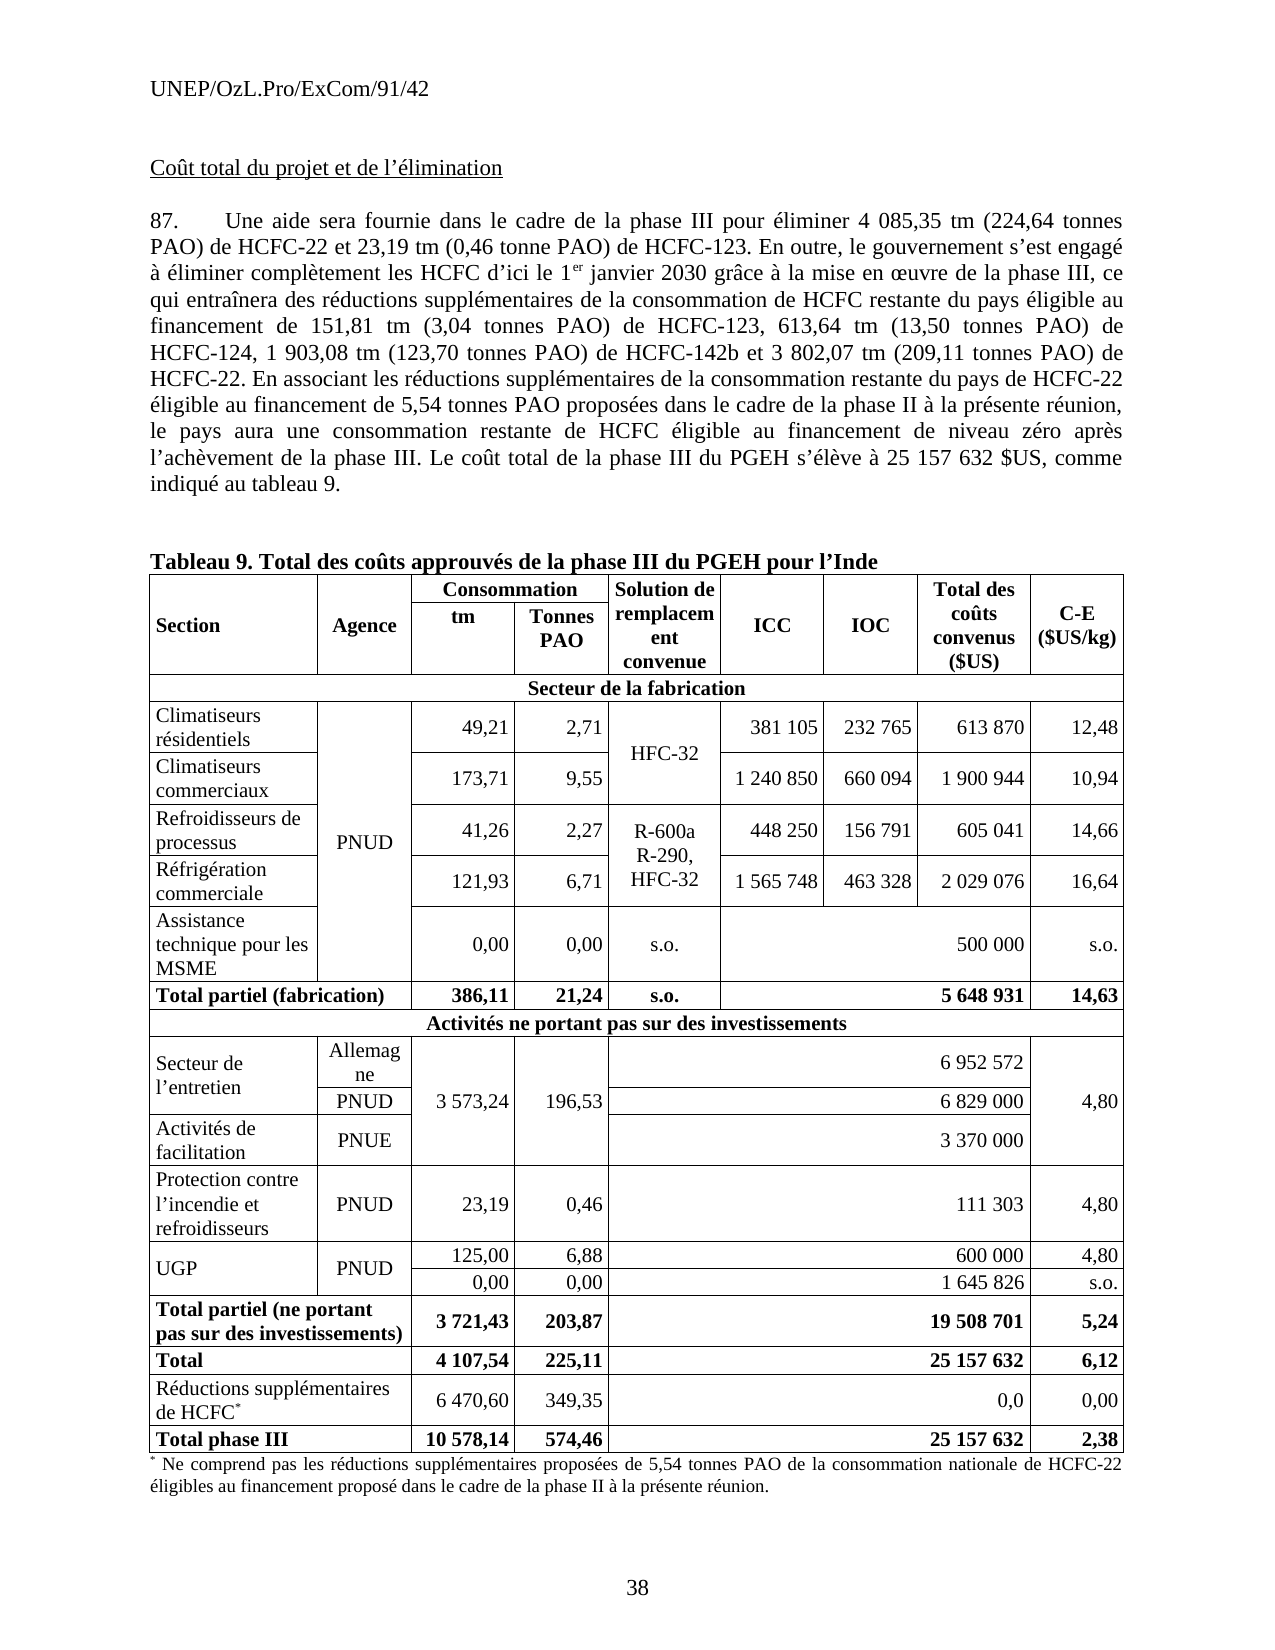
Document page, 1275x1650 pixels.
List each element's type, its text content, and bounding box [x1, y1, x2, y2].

table_cell 4,80 [1031, 1242, 1123, 1268]
table_cell tm [412, 603, 514, 674]
table_header IOC [824, 575, 917, 674]
table_cell PNUD [318, 1166, 411, 1241]
table_cell 448 250 [721, 805, 823, 855]
table_cell Allemagne [318, 1037, 411, 1087]
table_cell s.o. [609, 907, 720, 981]
table_cell 3 573,24 [412, 1037, 514, 1165]
table_cell Protection contre l’incendie et refroidisseurs [150, 1166, 317, 1241]
table_cell 574,46 [515, 1426, 608, 1452]
table_cell 4 107,54 [412, 1347, 514, 1373]
table_cell 386,11 [412, 982, 514, 1008]
table_cell 2,27 [515, 805, 608, 855]
table_cell 3 370 000 [609, 1115, 1030, 1165]
subtitle Une aide sera fournie dans le cadre de la phase III pour éliminer 4 085,35 tm (224,64 tonnes PAO) de HCFC-22 et 23,19 tm (0,46 tonne PAO) de HCFC-123. En outre, le gouvernement s’est engagé à éliminer complètement les HCFC d’ici le 1er janvier 2030 grâce à la mise en œuvre de la phase III, ce qui entraînera des réductions supplémentaires de la consommation de HCFC restante du pays éligible au financement de 151,81 tm (3,04 tonnes PAO) de HCFC-123, 613,64 tm (13,50 tonnes PAO) de HCFC-124, 1 903,08 tm (123,70 tonnes PAO) de HCFC-142b et 3 802,07 tm (209,11 tonnes PAO) de HCFC-22. En associant les réductions supplémentaires de la consommation restante du pays de HCFC-22 éligible au financement de 5,54 tonnes PAO proposées dans le cadre de la phase II à la présente réunion, le pays aura une consommation restante de HCFC éligible au financement de niveau zéro après l’achèvement de la phase III. Le coût total de la phase III du PGEH s’élève à 25 157 632 $US, comme indiqué au tableau 9. [150, 207, 1125, 497]
table_cell 2,71 [515, 702, 608, 752]
table_cell 232 765 [824, 702, 917, 752]
table_cell 49,21 [412, 702, 514, 752]
table_cell 0,00 [1031, 1375, 1123, 1425]
table_cell 10 578,14 [412, 1426, 514, 1452]
table_cell 0,00 [412, 907, 514, 981]
table_cell 500 000 [721, 907, 1030, 981]
table_cell Climatiseurs commerciaux [150, 753, 317, 803]
table_cell PNUD [318, 1242, 411, 1295]
table_cell Refroidisseurs de processus [150, 805, 317, 855]
table_cell 0,46 [515, 1166, 608, 1241]
table_cell 6 470,60 [412, 1375, 514, 1425]
table_cell 0,00 [412, 1269, 514, 1295]
table_cell 4,80 [1031, 1166, 1123, 1241]
table_cell UGP [150, 1242, 317, 1295]
table_cell Total partiel (fabrication) [150, 982, 411, 1008]
table_cell 1 900 944 [918, 753, 1030, 803]
table_header ICC [721, 575, 823, 674]
table_header Section [150, 575, 317, 674]
table_cell Activités ne portant pas sur des investissements [150, 1010, 1123, 1036]
table_cell 2,38 [1031, 1426, 1123, 1452]
table_cell 2 029 076 [918, 856, 1030, 906]
table_cell 41,26 [412, 805, 514, 855]
table_cell 10,94 [1031, 753, 1123, 803]
table_cell 463 328 [824, 856, 917, 906]
table_cell 121,93 [412, 856, 514, 906]
table_cell PNUD [318, 1088, 411, 1114]
table_cell 613 870 [918, 702, 1030, 752]
table_cell 12,48 [1031, 702, 1123, 752]
table_cell 14,63 [1031, 982, 1123, 1008]
table_cell Climatiseurs résidentiels [150, 702, 317, 752]
table_cell 19 508 701 [609, 1296, 1030, 1346]
table_header Agence [318, 575, 411, 674]
table_cell 9,55 [515, 753, 608, 803]
table_cell 0,0 [609, 1375, 1030, 1425]
table_cell Tonnes PAO [515, 603, 608, 674]
table_cell Secteur de la fabrication [150, 675, 1123, 701]
table_header C-E ($US/kg) [1031, 575, 1123, 674]
table_cell 660 094 [824, 753, 917, 803]
table_cell 203,87 [515, 1296, 608, 1346]
table_cell 3 721,43 [412, 1296, 514, 1346]
table_cell 0,00 [515, 907, 608, 981]
table_cell 0,00 [515, 1269, 608, 1295]
table_header Total des coûts convenus ($US) [918, 575, 1030, 674]
table_cell 173,71 [412, 753, 514, 803]
table_cell R-600a R-290, HFC-32 [609, 805, 720, 906]
table_cell 16,64 [1031, 856, 1123, 906]
table_cell s.o. [1031, 1269, 1123, 1295]
table_cell 23,19 [412, 1166, 514, 1241]
table_cell 1 645 826 [609, 1269, 1030, 1295]
table_cell HFC-32 [609, 702, 720, 803]
table_cell 225,11 [515, 1347, 608, 1373]
table_cell 381 105 [721, 702, 823, 752]
table_cell 600 000 [609, 1242, 1030, 1268]
table_cell 156 791 [824, 805, 917, 855]
table_cell Réfrigération commerciale [150, 856, 317, 906]
table_cell Activités de facilitation [150, 1115, 317, 1165]
table_header Consommation [412, 575, 608, 602]
table_cell s.o. [1031, 907, 1123, 981]
table_cell 605 041 [918, 805, 1030, 855]
table_cell 25 157 632 [609, 1347, 1030, 1373]
table_cell Total phase III [150, 1426, 411, 1452]
table_cell s.o. [609, 982, 720, 1008]
table_cell 6,88 [515, 1242, 608, 1268]
table_cell 21,24 [515, 982, 608, 1008]
table_cell 6,71 [515, 856, 608, 906]
table_cell 4,80 [1031, 1037, 1123, 1165]
text * Ne comprend pas les réductions supplémentaires proposées de 5,54 tonnes PAO de la consommation nationale de HCFC-22 éligibles au financement proposé dans le cadre de la phase II à la présente réunion. [150, 1453, 1125, 1496]
subtitle Tableau 9. Total des coûts approuvés de la phase III du PGEH pour l’Inde [150, 548, 1125, 574]
table_cell 125,00 [412, 1242, 514, 1268]
table_cell 6,12 [1031, 1347, 1123, 1373]
table_cell 111 303 [609, 1166, 1030, 1241]
table_cell Réductions supplémentaires de HCFC* [150, 1375, 411, 1425]
table_cell 5,24 [1031, 1296, 1123, 1346]
table_cell 5 648 931 [721, 982, 1030, 1008]
table_cell 1 240 850 [721, 753, 823, 803]
table_cell 6 952 572 [609, 1037, 1030, 1087]
table_cell 25 157 632 [609, 1426, 1030, 1452]
text Coût total du projet et de l’élimination [150, 154, 1125, 180]
table_cell 349,35 [515, 1375, 608, 1425]
table_cell Assistance technique pour les MSME [150, 907, 317, 981]
table_cell 6 829 000 [609, 1088, 1030, 1114]
table_cell 14,66 [1031, 805, 1123, 855]
table_cell 1 565 748 [721, 856, 823, 906]
table_cell PNUE [318, 1115, 411, 1165]
table_cell Total partiel (ne portant pas sur des investissements) [150, 1296, 411, 1346]
table_cell Total [150, 1347, 411, 1373]
table_cell PNUD [318, 702, 411, 981]
table_cell Secteur de l’entretien [150, 1037, 317, 1114]
table_cell 196,53 [515, 1037, 608, 1165]
table_header Solution de remplacement convenue [609, 575, 720, 674]
